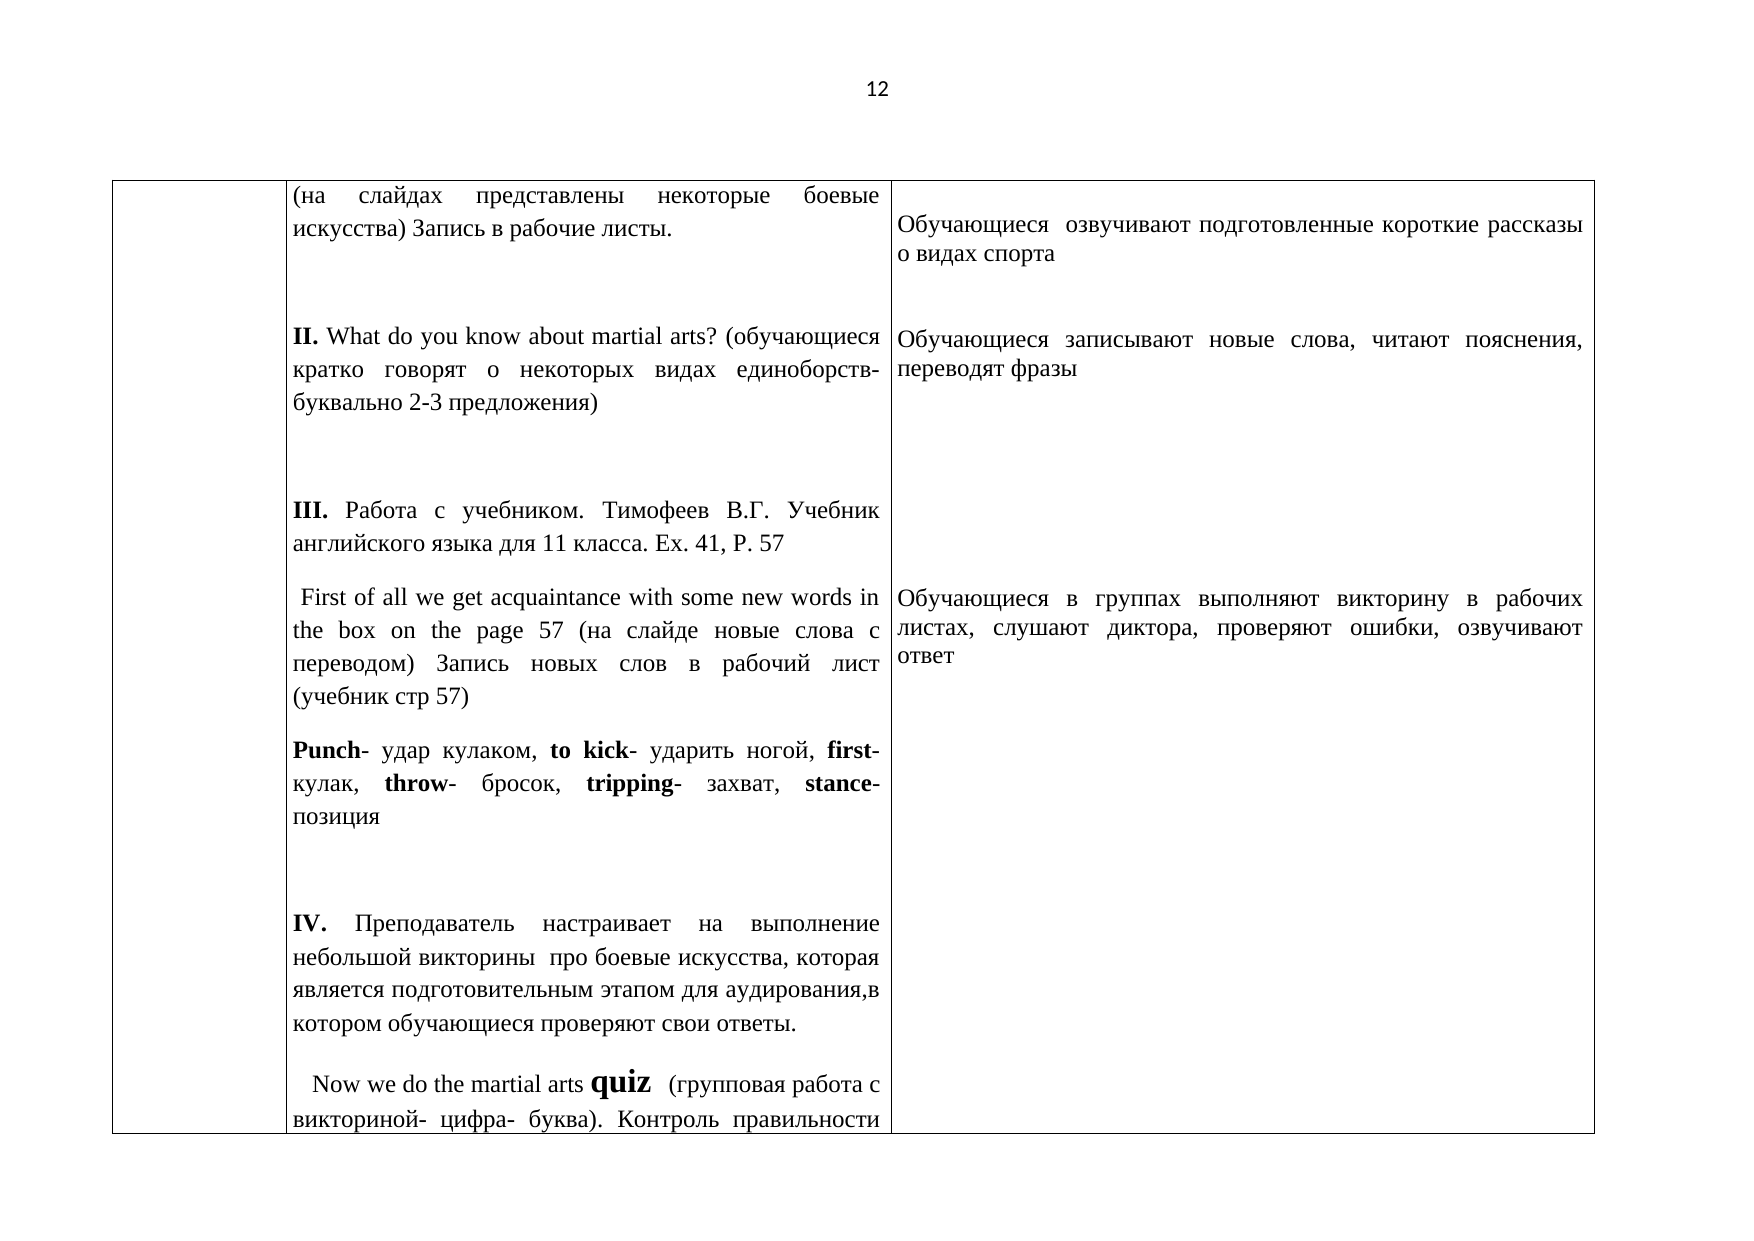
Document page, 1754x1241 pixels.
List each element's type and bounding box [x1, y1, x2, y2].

table_cell [113, 181, 286, 1133]
table_cell [892, 181, 1594, 1133]
table_cell [287, 181, 891, 1133]
